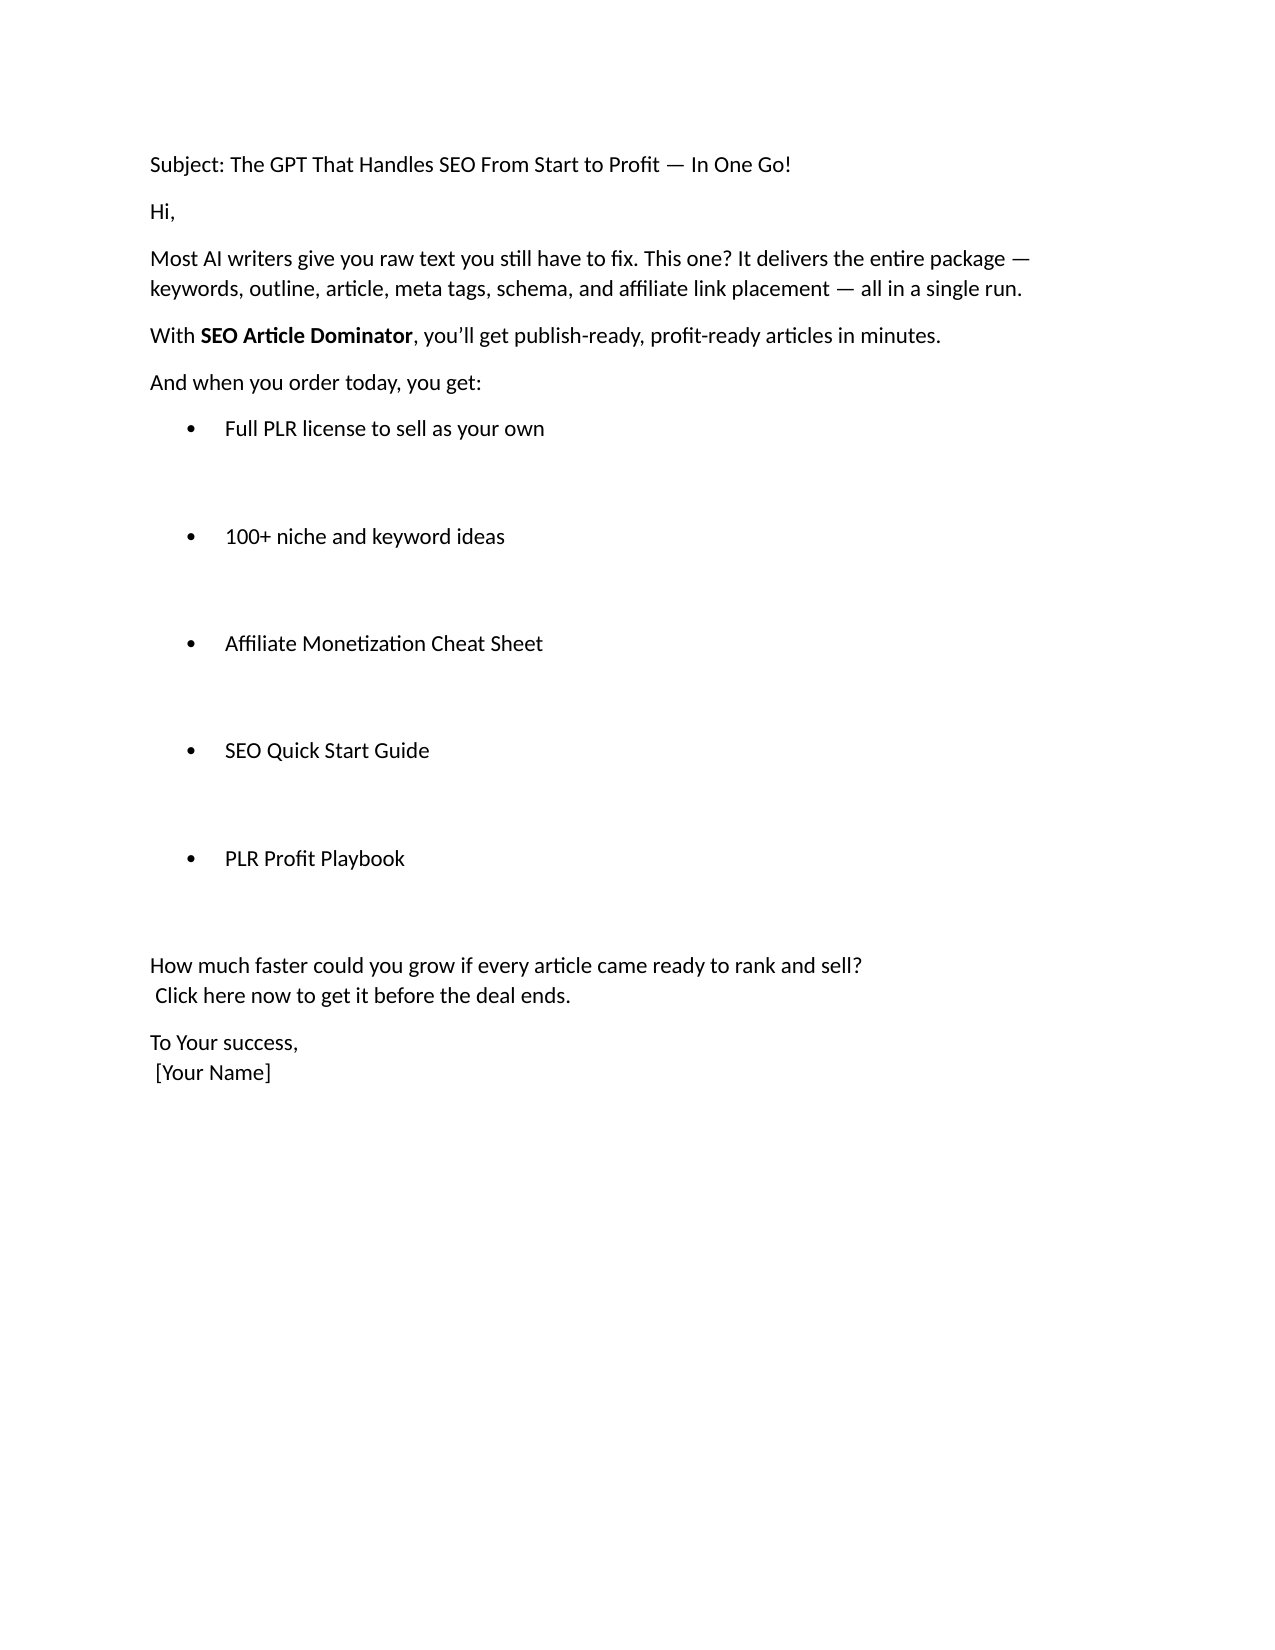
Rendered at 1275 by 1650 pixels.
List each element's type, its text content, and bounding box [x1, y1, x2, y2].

list 100+ niche and keyword ideas [187, 522, 1125, 610]
text Subject: The GPT That Handles SEO From Start to Profit — In One Go! [150, 150, 1125, 178]
list Affiliate Monetization Cheat Sheet [187, 629, 1125, 718]
list Full PLR license to sell as your own [187, 414, 1125, 503]
list SEO Quick Start Guide [187, 736, 1125, 825]
text Most AI writers give you raw text you still have to fix. This one? It delivers the entire package — keywords, outline, article, meta tags, schema, and affiliate link placement — all in a single run. [150, 244, 1125, 302]
list PLR Profit Playbook [187, 844, 1125, 932]
text How much faster could you grow if every article came ready to rank and sell? Click here now to get it before the deal ends. [150, 951, 1125, 1009]
text To Your success, [Your Name] [150, 1028, 1125, 1086]
text With SEO Article Dominator, you’ll get publish-ready, profit-ready articles in minutes. [150, 321, 1125, 349]
text And when you order today, you get: [150, 368, 1125, 396]
text Hi, [150, 197, 1125, 225]
